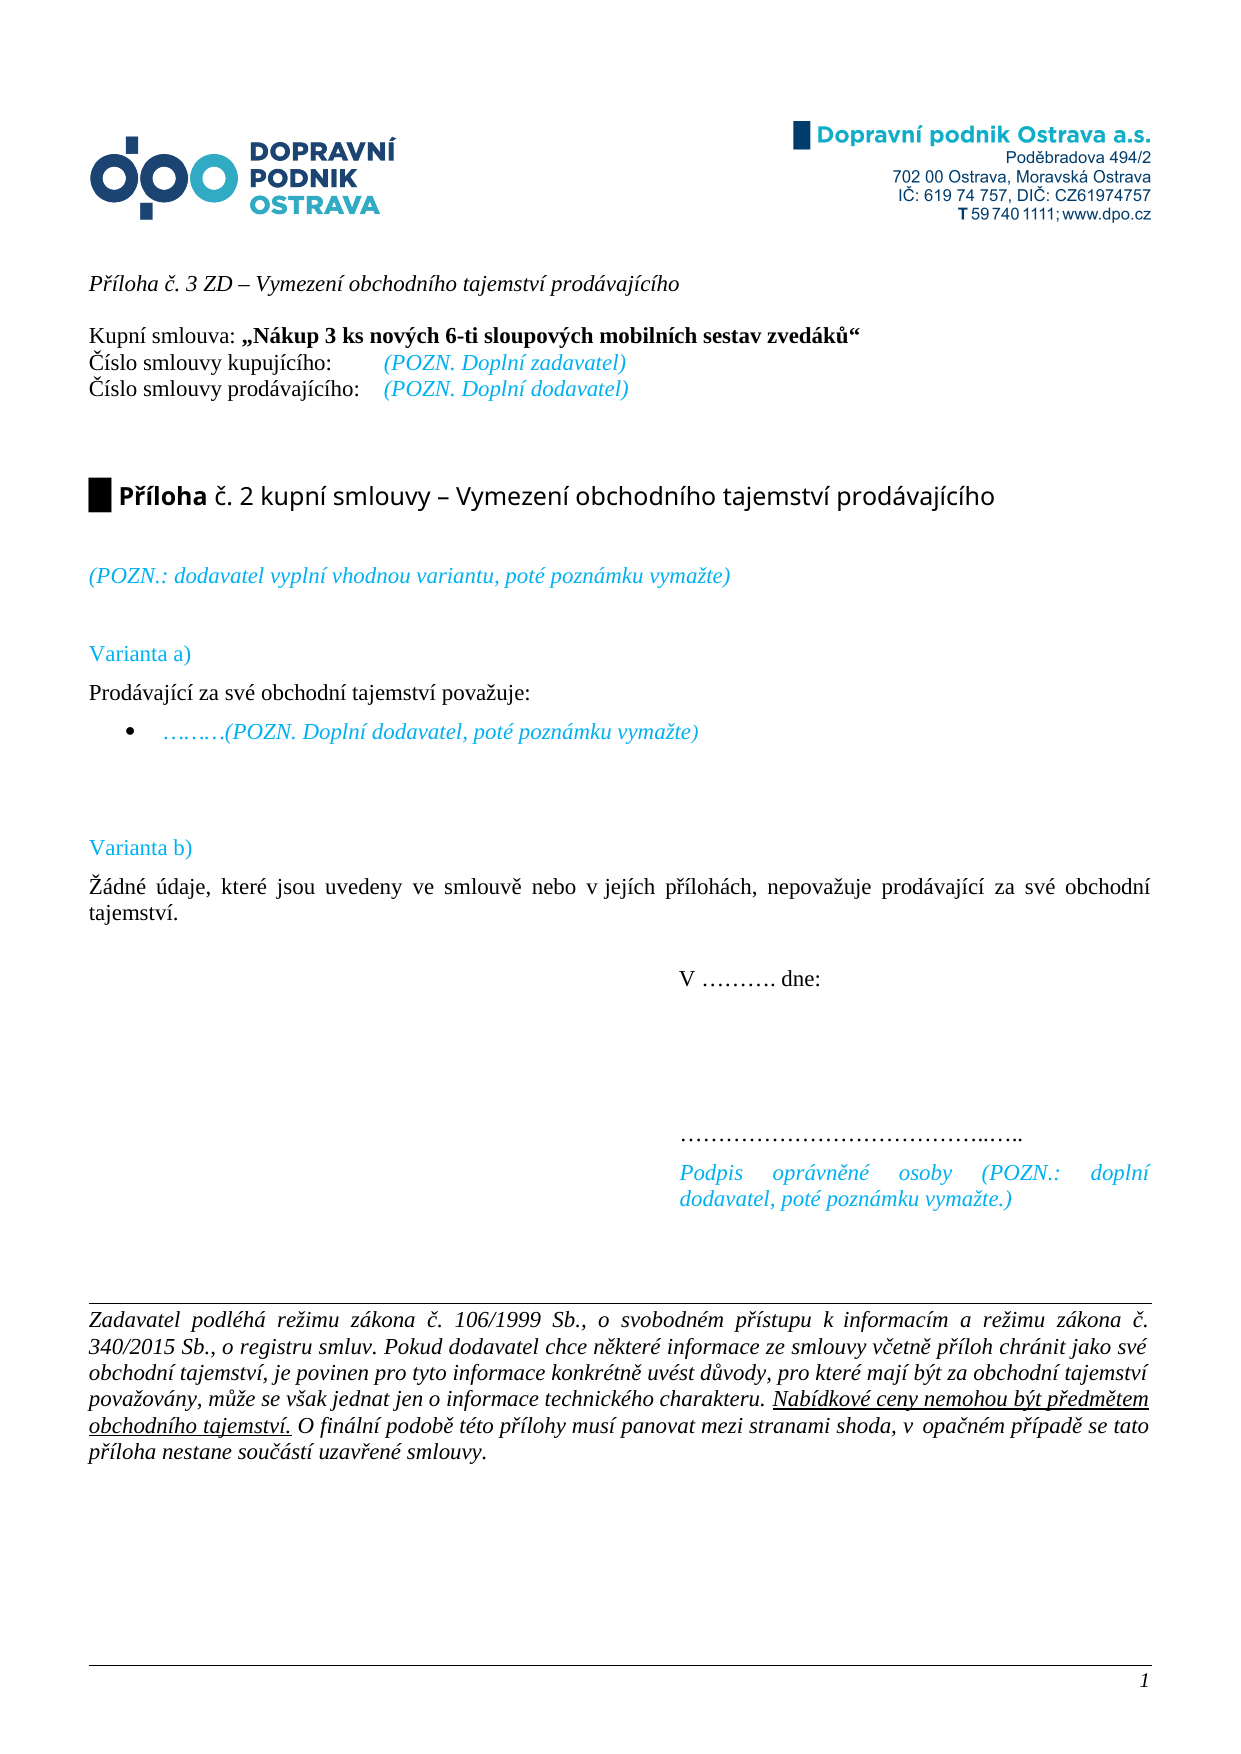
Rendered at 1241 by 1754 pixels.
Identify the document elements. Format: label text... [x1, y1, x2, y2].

text V ………. dne: [89, 965, 1152, 991]
text Varianta a) [89, 640, 1152, 666]
text Varianta b) [89, 834, 1152, 861]
text Příloha č. 3 ZD – Vymezení obchodního tajemství prodávajícího [89, 270, 1152, 296]
text Podpis oprávněné osoby (POZN.: doplní dodavatel, poté poznámku vymažte.) [89, 1159, 1152, 1212]
text Číslo smlouvy prodávajícího: (POZN. Doplní dodavatel) [89, 375, 1152, 402]
text Zadavatel podléhá režimu zákona č. 106/1999 Sb., o svobodném přístupu k informacím a režimu zákona č. 340/2015 Sb., o registru smluv. Pokud dodavatel chce některé informace ze smlouvy včetně příloh chránit jako své obchodní tajemství, je povinen pro tyto informace konkrétně uvést důvody, pro které mají být za obchodní tajemství považovány, může se však jednat jen o informace technického charakteru. Nabídkové ceny nemohou být předmětem obchodního tajemství. O finální podobě této přílohy musí panovat mezi stranami shoda, v opačném případě se tato příloha nestane součástí uzavřené smlouvy. [89, 1304, 1152, 1464]
text Žádné údaje, které jsou uvedeny ve smlouvě nebo v jejích přílohách, nepovažuje prodávající za své obchodní tajemství. [89, 873, 1152, 926]
picture [793, 121, 1151, 223]
picture [90, 136, 397, 220]
text …………………………………..….. [89, 1120, 1152, 1146]
text Prodávající za své obchodní tajemství považuje: [89, 679, 1152, 705]
list ………(POZN. Doplní dodavatel, poté poznámku vymažte) [126, 718, 1152, 744]
subtitle Příloha č. 2 kupní smlouvy – Vymezení obchodního tajemství prodávajícího [89, 477, 1152, 512]
text Číslo smlouvy kupujícího: (POZN. Doplní zadavatel) [89, 349, 1152, 375]
text (POZN.: dodavatel vyplní vhodnou variantu, poté poznámku vymažte) [89, 562, 1152, 589]
text Kupní smlouva: „Nákup 3 ks nových 6-ti sloupových mobilních sestav zvedáků“ [89, 323, 1152, 349]
